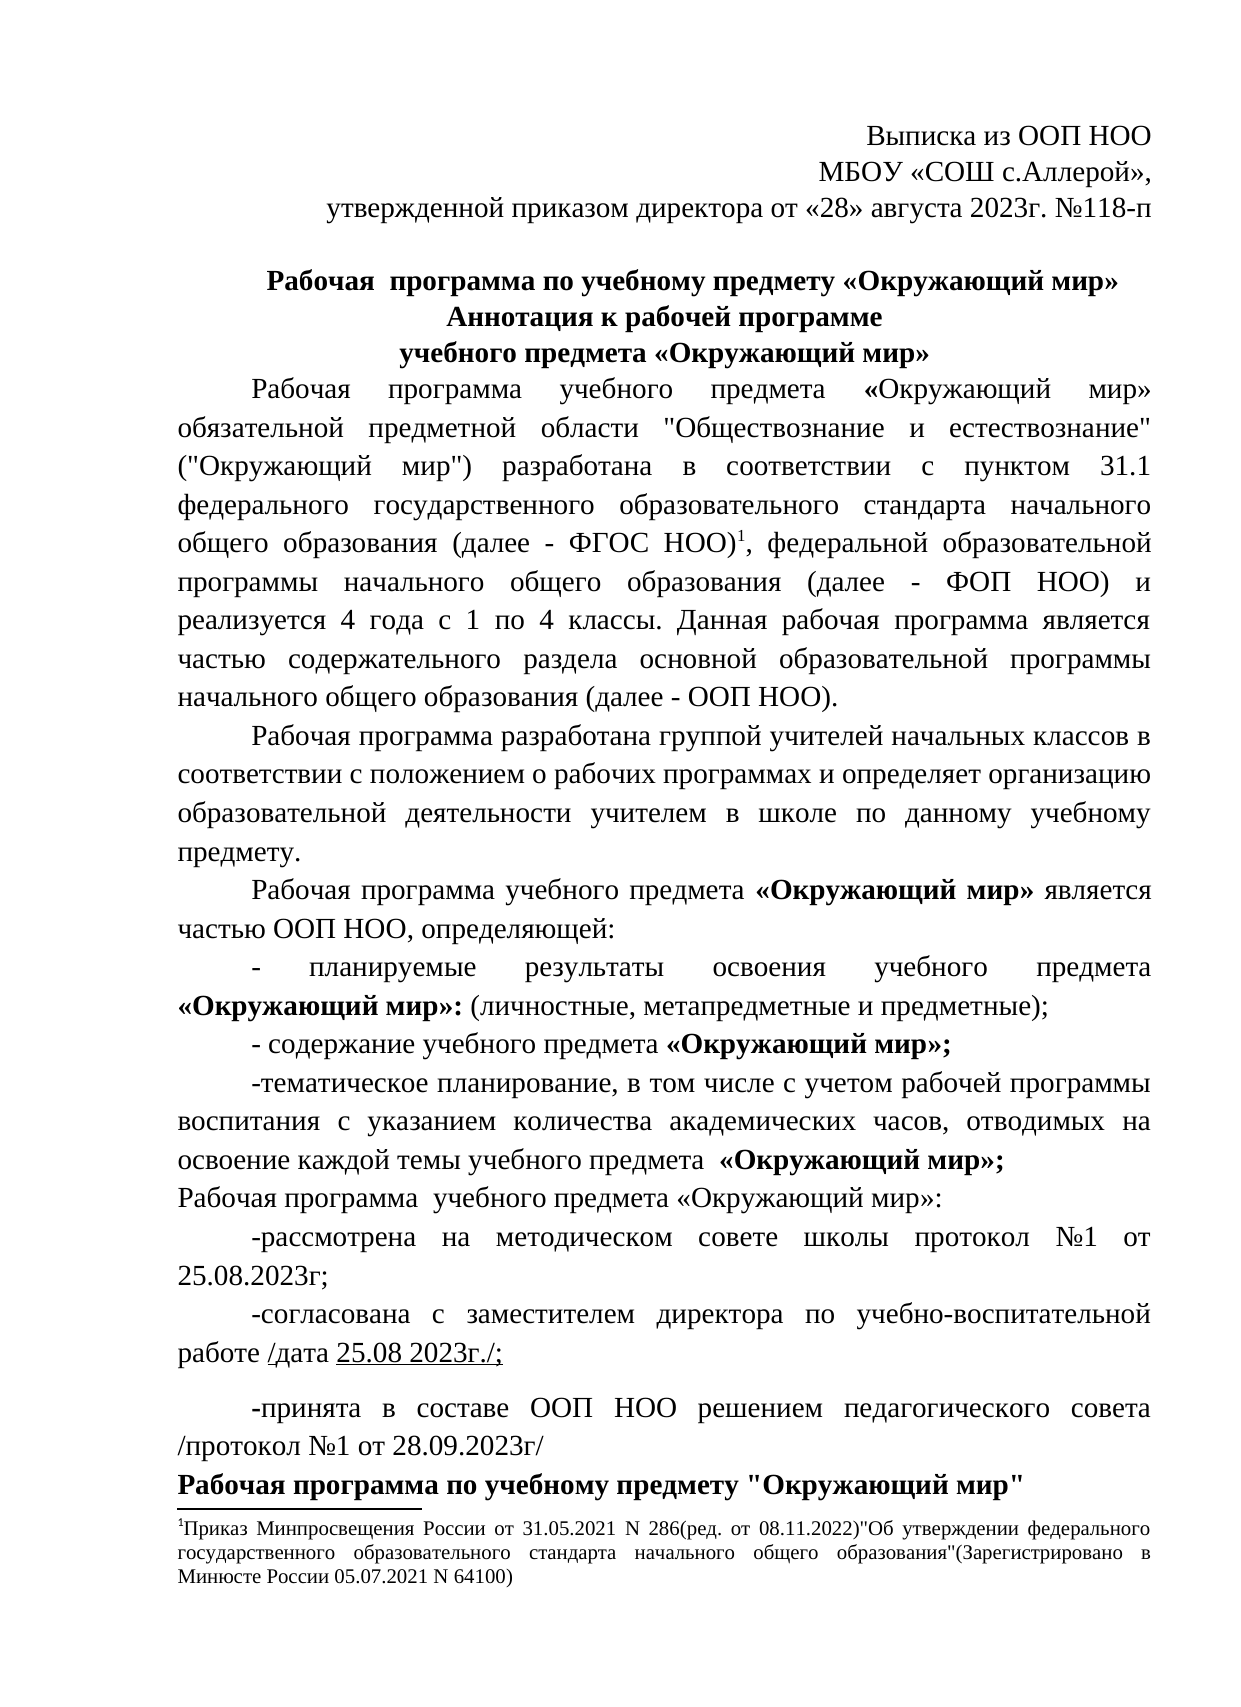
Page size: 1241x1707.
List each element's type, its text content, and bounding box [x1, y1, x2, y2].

text МБОУ «СОШ с.Аллерой», [177, 154, 1152, 188]
text -принята в составе ООП НОО решением педагогического совета /протокол №1 от 28.09.2023г/ [177, 1390, 1152, 1462]
text -тематическое планирование, в том числе с учетом рабочей программы воспитания с указанием количества академических часов, отводимых на освоение каждой темы учебного предмета «Окружающий мир»; [177, 1065, 1152, 1176]
text Рабочая программа по учебному предмету "Окружающий мир" [177, 1467, 1152, 1501]
text - содержание учебного предмета «Окружающий мир»; [177, 1026, 1152, 1060]
text -рассмотрена на методическом совете школы протокол №1 от 25.08.2023г; [177, 1219, 1152, 1291]
text Рабочая программа учебного предмета «Окружающий мир» является частью ООП НОО, определяющей: [177, 872, 1152, 944]
text - планируемые результаты освоения учебного предмета «Окружающий мир»: (личностные, метапредметные и предметные); [177, 949, 1152, 1021]
text Рабочая программа учебного предмета «Окружающий мир» обязательной предметной области "Обществознание и естествознание" ("Окружающий мир") разработана в соответствии с пунктом 31.1 федерального государственного образовательного стандарта начального общего образования (далее - ФГОС НОО), федеральной образовательной программы начального общего образования (далее - ФОП НОО) и реализуется 4 года с 1 по 4 классы. Данная рабочая программа является частью содержательного раздела основной образовательной программы начального общего образования (далее - ООП НОО). [177, 371, 1152, 713]
text учебного предмета «Окружающий мир» [177, 335, 1152, 368]
text Рабочая программа по учебному предмету «Окружающий мир» [177, 263, 1152, 296]
text Рабочая программа разработана группой учителей начальных классов в соответствии с положением о рабочих программах и определяет организацию образовательной деятельности учителем в школе по данному учебному предмету. [177, 718, 1152, 867]
text -согласована с заместителем директора по учебно-воспитательной работе /дата 25.08 2023г./; [177, 1296, 1152, 1368]
text Аннотация к рабочей программе [177, 299, 1152, 332]
text утвержденной приказом директора от «28» августа 2023г. №118-п [177, 190, 1152, 224]
text Рабочая программа учебного предмета «Окружающий мир»: [177, 1181, 1152, 1214]
text Выписка из ООП НОО [177, 118, 1152, 152]
